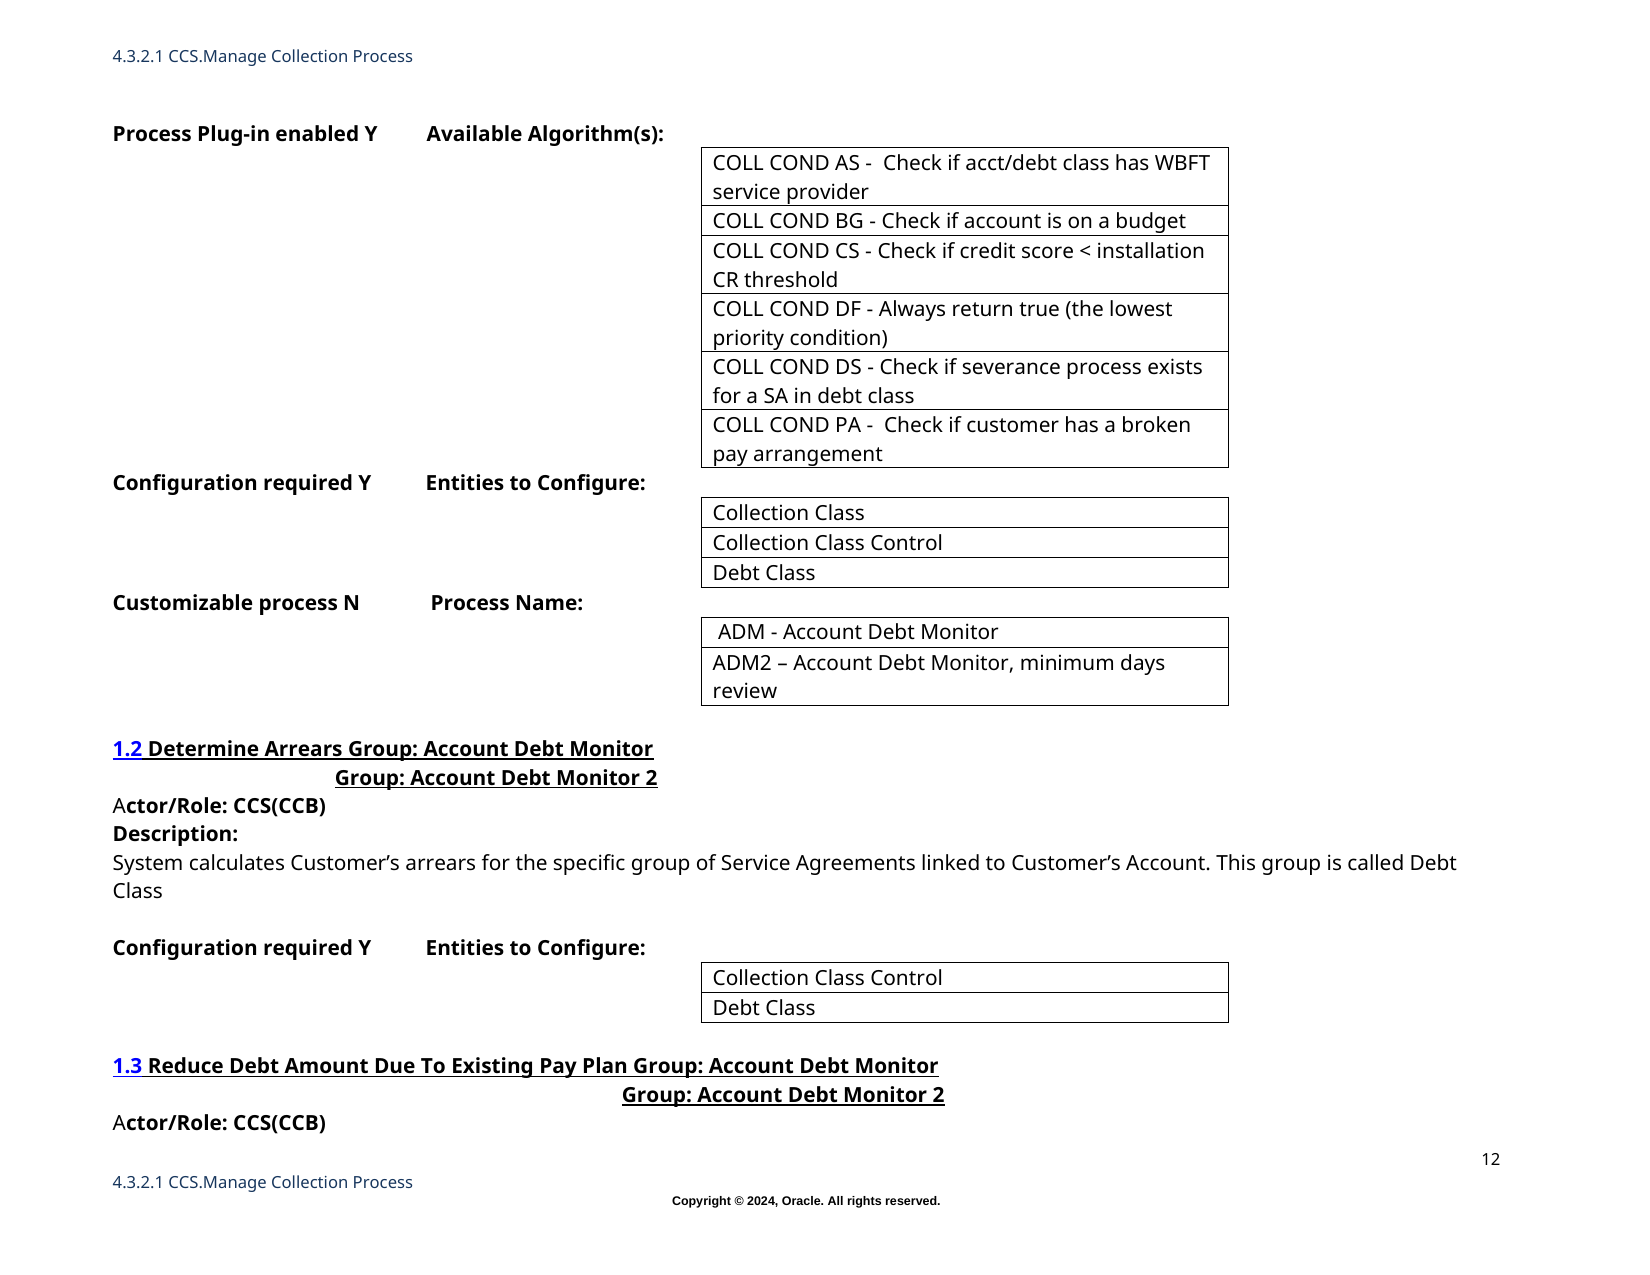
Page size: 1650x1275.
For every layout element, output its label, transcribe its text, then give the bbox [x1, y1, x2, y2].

table_cell ADM2 – Account Debt Monitor, minimum days review [702, 648, 1228, 705]
text System calculates Customer’s arrears for the specific group of Service Agreements linked to Customer’s Account. This group is called Debt Class [112, 848, 1500, 905]
table_cell Debt Class [702, 558, 1228, 587]
table_header COLL COND AS - Check if acct/debt class has WBFT service provider [702, 148, 1228, 205]
table_cell Collection Class Control [702, 528, 1228, 557]
table_cell COLL COND PA - Check if customer has a broken pay arrangement [702, 410, 1228, 467]
table_header Collection Class Control [702, 963, 1228, 992]
text Group: Account Debt Monitor 2 [112, 763, 1500, 791]
text Configuration required Y Entities to Configure: [112, 468, 1500, 497]
text Actor/Role: CCS(CCB) [112, 791, 1500, 819]
text Group: Account Debt Monitor 2 [112, 1080, 1500, 1108]
table_header Collection Class [702, 498, 1228, 527]
text Description: [112, 819, 1500, 848]
table_cell COLL COND DF - Always return true (the lowest priority condition) [702, 294, 1228, 351]
table_header ADM - Account Debt Monitor [702, 618, 1228, 647]
table_cell COLL COND DS - Check if severance process exists for a SA in debt class [702, 352, 1228, 409]
text 1.2 Determine Arrears Group: Account Debt Monitor [112, 734, 1500, 763]
text Configuration required Y Entities to Configure: [112, 933, 1500, 962]
text Process Plug-in enabled Y Available Algorithm(s): [112, 119, 1500, 147]
table_cell Debt Class [702, 993, 1228, 1022]
text Customizable process N Process Name: [112, 588, 1500, 617]
table_cell COLL COND CS - Check if credit score < installation CR threshold [702, 236, 1228, 293]
text Actor/Role: CCS(CCB) [112, 1108, 1500, 1137]
table_cell COLL COND BG - Check if account is on a budget [702, 206, 1228, 235]
text 1.3 Reduce Debt Amount Due To Existing Pay Plan Group: Account Debt Monitor [112, 1052, 1500, 1080]
